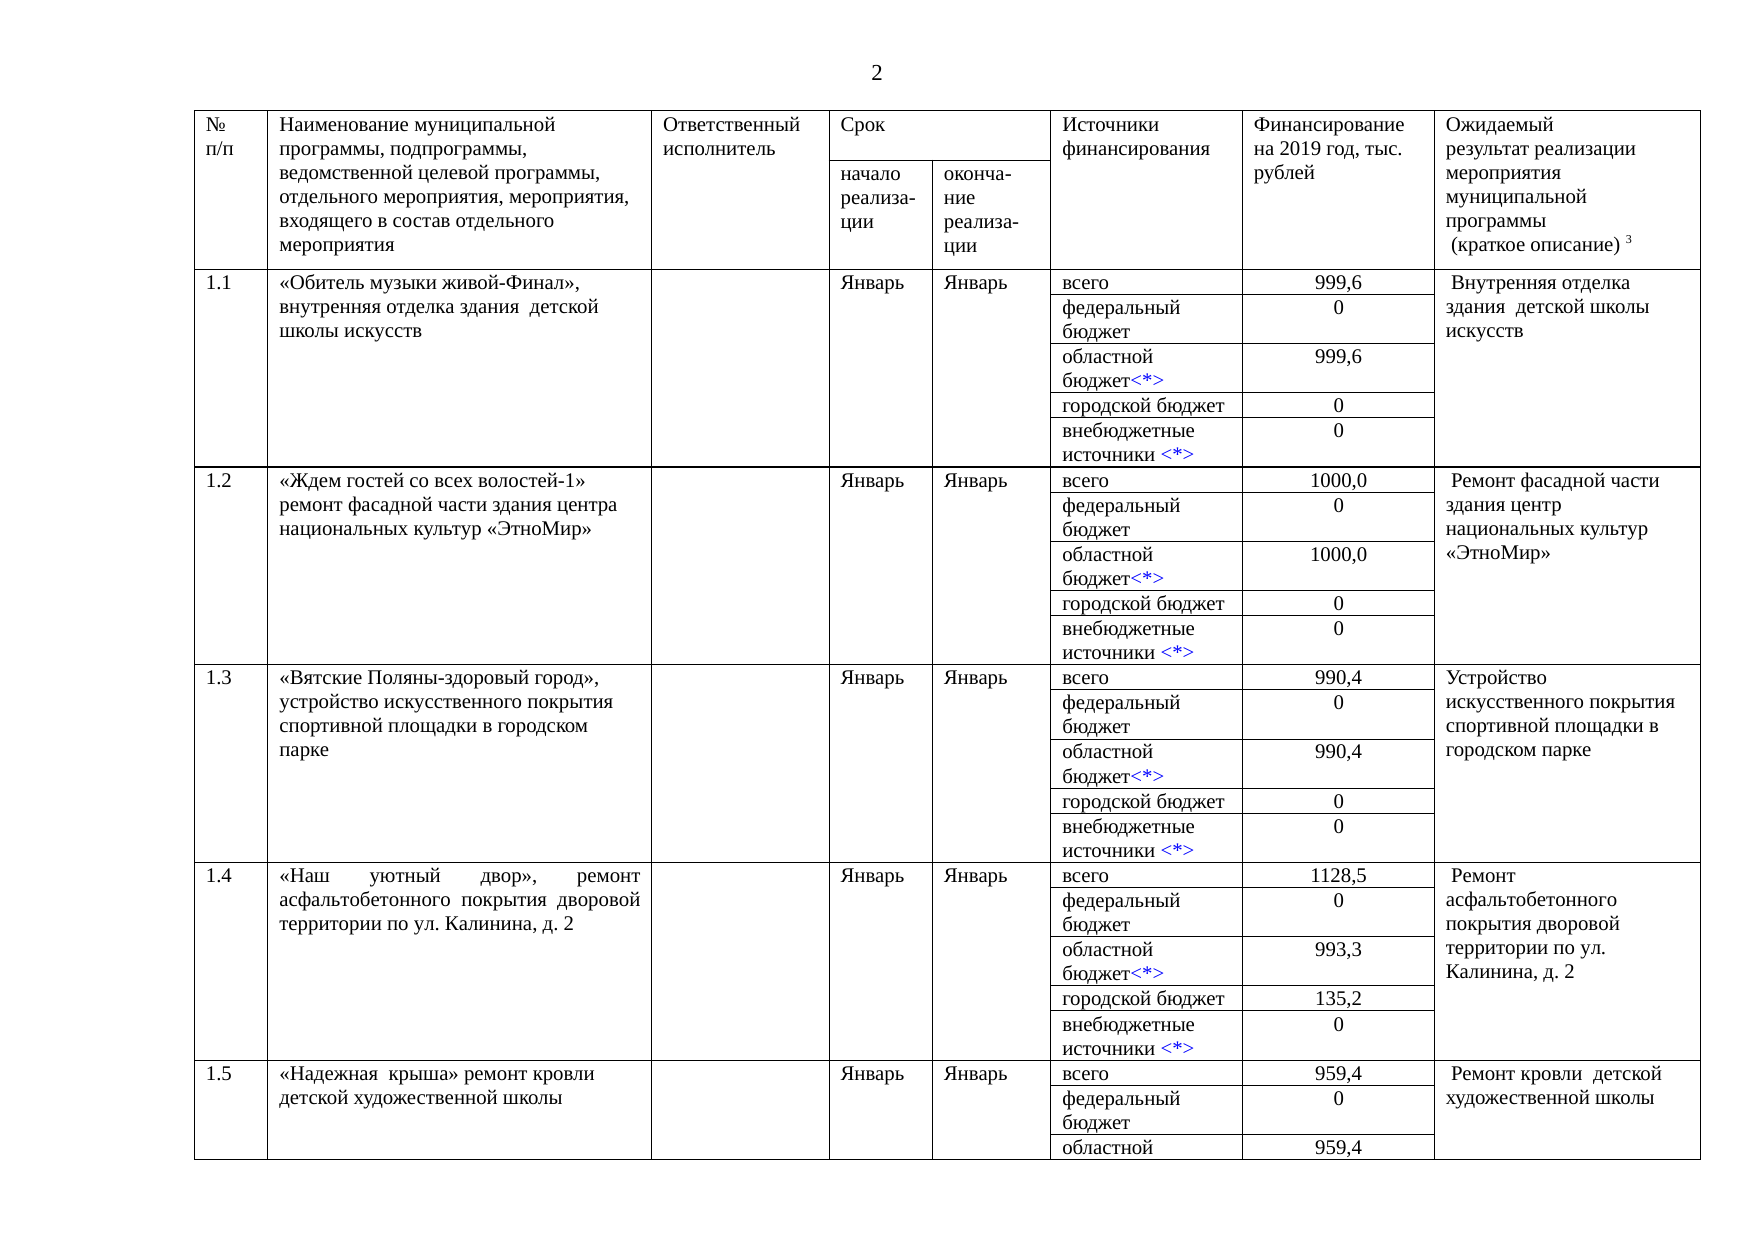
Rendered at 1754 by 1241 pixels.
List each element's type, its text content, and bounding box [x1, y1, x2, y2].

table_cell Январь [933, 468, 1050, 664]
table_cell 959,4 [1243, 1061, 1434, 1085]
table_header Ответственный исполнитель [652, 111, 829, 269]
table_cell 1.3 [195, 665, 267, 862]
table_cell внебюджетные источники <*> [1051, 616, 1242, 664]
table_cell 990,4 [1243, 665, 1434, 689]
table_cell Январь [933, 665, 1050, 862]
table_cell внебюджетные источники <*> [1051, 418, 1242, 466]
table_cell [652, 270, 829, 466]
table_cell 999,6 [1243, 270, 1434, 294]
table_cell 1.5 [195, 1061, 267, 1159]
table_cell всего [1051, 468, 1242, 492]
table_cell 1.1 [195, 270, 267, 466]
table_cell «Ждем гостей со всех волостей-1» ремонт фасадной части здания центра национальных культур «ЭтноМир» [268, 468, 651, 664]
table_cell оконча-ние реализа- ции [933, 161, 1050, 269]
table_header Финансирование на 2019 год, тыс. рублей [1243, 111, 1434, 269]
table_header Источники финансирования [1051, 111, 1242, 269]
table_cell [652, 665, 829, 862]
table_cell внебюджетные источники <*> [1051, 814, 1242, 862]
table_cell областной бюджет<*> [1051, 937, 1242, 985]
table_header Срок [830, 111, 1050, 159]
table_cell 0 [1243, 789, 1434, 813]
table_cell областной бюджет<*> [1051, 740, 1242, 788]
table_cell Январь [830, 863, 932, 1059]
table_cell всего [1051, 665, 1242, 689]
table_cell 1128,5 [1243, 863, 1434, 887]
table_cell начало реализа- ции [830, 161, 932, 269]
table_cell федеральный бюджет [1051, 295, 1242, 343]
table_cell городской бюджет [1051, 789, 1242, 813]
table_cell 0 [1243, 591, 1434, 615]
table_cell городской бюджет [1051, 393, 1242, 417]
table_cell 990,4 [1243, 740, 1434, 788]
table_cell областной бюджет<*> [1051, 1135, 1242, 1159]
table_cell Устройство искусственного покрытия спортивной площадки в городском парке [1435, 665, 1700, 862]
table_cell 0 [1243, 493, 1434, 541]
table_cell 1.2 [195, 468, 267, 664]
table_cell [652, 863, 829, 1059]
table_cell [652, 1061, 829, 1159]
table_cell 135,2 [1243, 986, 1434, 1010]
table_cell 0 [1243, 616, 1434, 664]
table_cell «Надежная крыша» ремонт кровли детской художественной школы [268, 1061, 651, 1159]
table_cell «Обитель музыки живой-Финал», внутренняя отделка здания детской школы искусств [268, 270, 651, 466]
table_cell 999,6 [1243, 344, 1434, 392]
table_cell 0 [1243, 888, 1434, 936]
table_cell Январь [933, 1061, 1050, 1159]
table_cell 0 [1243, 393, 1434, 417]
table_cell 0 [1243, 295, 1434, 343]
table_cell 959,4 [1243, 1135, 1434, 1159]
table_cell областной бюджет<*> [1051, 344, 1242, 392]
table_cell 0 [1243, 1086, 1434, 1134]
table_cell всего [1051, 1061, 1242, 1085]
table_cell всего [1051, 863, 1242, 887]
table_cell «Наш уютный двор», ремонт асфальтобетонного покрытия дворовой территории по ул. Калинина, д. 2 [268, 863, 651, 1059]
table_cell «Вятские Поляны-здоровый город», устройство искусственного покрытия спортивной площадки в городском парке [268, 665, 651, 862]
table_cell 1000,0 [1243, 542, 1434, 590]
table_cell 993,3 [1243, 937, 1434, 985]
table_cell городской бюджет [1051, 986, 1242, 1010]
table_cell Январь [933, 863, 1050, 1059]
table_cell Ремонт асфальтобетонного покрытия дворовой территории по ул. Калинина, д. 2 [1435, 863, 1700, 1059]
table_cell Январь [933, 270, 1050, 466]
table_header Наименование муниципальной программы, подпрограммы, ведомственной целевой программы, отдельного мероприятия, мероприятия, входящего в состав отдельного мероприятия [268, 111, 651, 269]
table_cell федеральный бюджет [1051, 1086, 1242, 1134]
table_cell федеральный бюджет [1051, 888, 1242, 936]
table_cell Внутренняя отделка здания детской школы искусств [1435, 270, 1700, 466]
table_cell Январь [830, 468, 932, 664]
table_cell городской бюджет [1051, 591, 1242, 615]
table_cell Январь [830, 665, 932, 862]
table_cell всего [1051, 270, 1242, 294]
table_cell Январь [830, 1061, 932, 1159]
table_header Ожидаемый результат реализации мероприятия муниципальной программы (краткое описание) 3 [1435, 111, 1700, 269]
table_cell Ремонт кровли детской художественной школы [1435, 1061, 1700, 1159]
table_cell внебюджетные источники <*> [1051, 1011, 1242, 1059]
table_cell Ремонт фасадной части здания центр национальных культур «ЭтноМир» [1435, 468, 1700, 664]
table_cell 0 [1243, 814, 1434, 862]
table_cell Январь [830, 270, 932, 466]
table_cell федеральный бюджет [1051, 493, 1242, 541]
table_cell 0 [1243, 418, 1434, 466]
table_cell федеральный бюджет [1051, 690, 1242, 738]
table_cell [652, 468, 829, 664]
table_cell 0 [1243, 1011, 1434, 1059]
table_header № п/п [195, 111, 267, 269]
table_cell 1.4 [195, 863, 267, 1059]
table_cell 0 [1243, 690, 1434, 738]
table_cell 1000,0 [1243, 468, 1434, 492]
table_cell областной бюджет<*> [1051, 542, 1242, 590]
